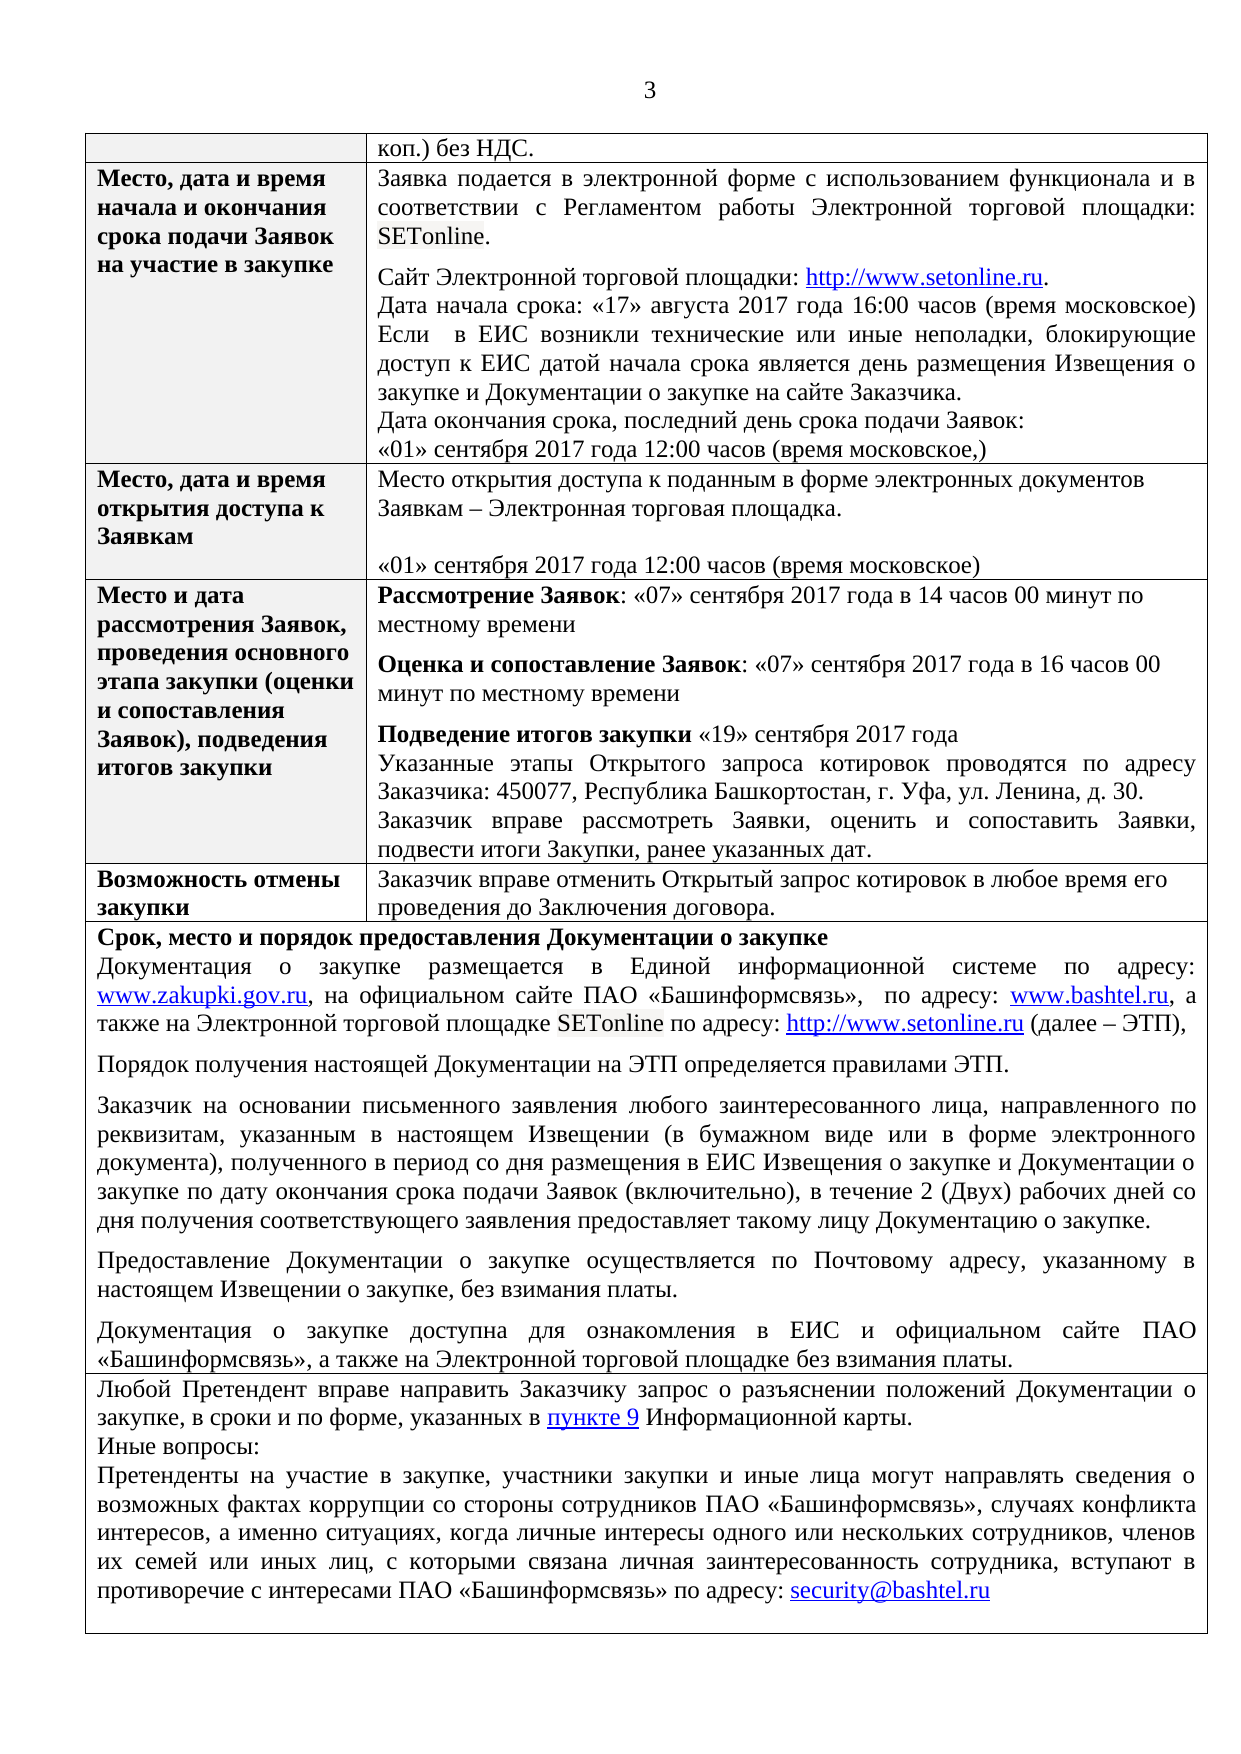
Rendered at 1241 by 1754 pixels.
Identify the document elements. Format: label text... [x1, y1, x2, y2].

table_cell Место, дата и время начала и окончания срока подачи Заявок на участие в закупке [86, 163, 366, 463]
table_cell Возможность отмены закупки [86, 864, 366, 921]
table_cell Место и дата рассмотрения Заявок, проведения основного этапа закупки (оценки и сопоставления Заявок), подведения итогов закупки [86, 580, 366, 863]
table_cell Место открытия доступа к поданным в форме электронных документов Заявкам – Электронная торговая площадка. «01» сентября 2017 года 12:00 часов (время московское) [367, 464, 1207, 579]
table_cell Заказчик вправе отменить Открытый запрос котировок в любое время его проведения до Заключения договора. [367, 864, 1207, 921]
table_cell Любой Претендент вправе направить Заказчику запрос о разъяснении положений Документации о закупке, в сроки и по форме, указанных в пункте 9 Информационной карты. Иные вопросы: Претенденты на участие в закупке, участники закупки и иные лица могут направлять сведения о возможных фактах коррупции со стороны сотрудников ПАО «Башинформсвязь», случаях конфликта интересов, а именно ситуациях, когда личные интересы одного или нескольких сотрудников, членов их семей или иных лиц, с которыми связана личная заинтересованность сотрудника, вступают в противоречие с интересами ПАО «Башинформсвязь» по адресу: security@bashtel.ru [86, 1374, 1207, 1632]
table_cell Место, дата и время открытия доступа к Заявкам [86, 464, 366, 579]
table_cell Рассмотрение Заявок: «07» сентября 2017 года в 14 часов 00 минут по местному времени Оценка и сопоставление Заявок: «07» сентября 2017 года в 16 часов 00 минут по местному времени Подведение итогов закупки «19» сентября 2017 года Указанные этапы Открытого запроса котировок проводятся по адресу Заказчика: 450077, Республика Башкортостан, г. Уфа, ул. Ленина, д. 30. Заказчик вправе рассмотреть Заявки, оценить и сопоставить Заявки, подвести итоги Закупки, ранее указанных дат. [367, 580, 1207, 863]
table_cell Заявка подается в электронной форме с использованием функционала и в соответствии с Регламентом работы Электронной торговой площадки: SETonline. Сайт Электронной торговой площадки: http://www.setonline.ru. Дата начала срока: «17» августа 2017 года 16:00 часов (время московское) Если в ЕИС возникли технические или иные неполадки, блокирующие доступ к ЕИС датой начала срока является день размещения Извещения о закупке и Документации о закупке на сайте Заказчика. Дата окончания срока, последний день срока подачи Заявок: «01» сентября 2017 года 12:00 часов (время московское,) [367, 163, 1207, 463]
table_cell Срок, место и порядок предоставления Документации о закупке Документация о закупке размещается в Единой информационной системе по адресу: www.zakupki.gov.ru, на официальном сайте ПАО «Башинформсвязь», по адресу: www.bashtel.ru, а также на Электронной торговой площадке SETonline по адресу: http://www.setonline.ru (далее – ЭТП), Порядок получения настоящей Документации на ЭТП определяется правилами ЭТП. Заказчик на основании письменного заявления любого заинтересованного лица, направленного по реквизитам, указанным в настоящем Извещении (в бумажном виде или в форме электронного документа), полученного в период со дня размещения в ЕИС Извещения о закупке и Документации о закупке по дату окончания срока подачи Заявок (включительно), в течение 2 (Двух) рабочих дней со дня получения соответствующего заявления предоставляет такому лицу Документацию о закупке. Предоставление Документации о закупке осуществляется по Почтовому адресу, указанному в настоящем Извещении о закупке, без взимания платы. Документация о закупке доступна для ознакомления в ЕИС и официальном сайте ПАО «Башинформсвязь», а также на Электронной торговой площадке без взимания платы. [86, 922, 1207, 1373]
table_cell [86, 134, 366, 162]
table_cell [367, 134, 1207, 162]
